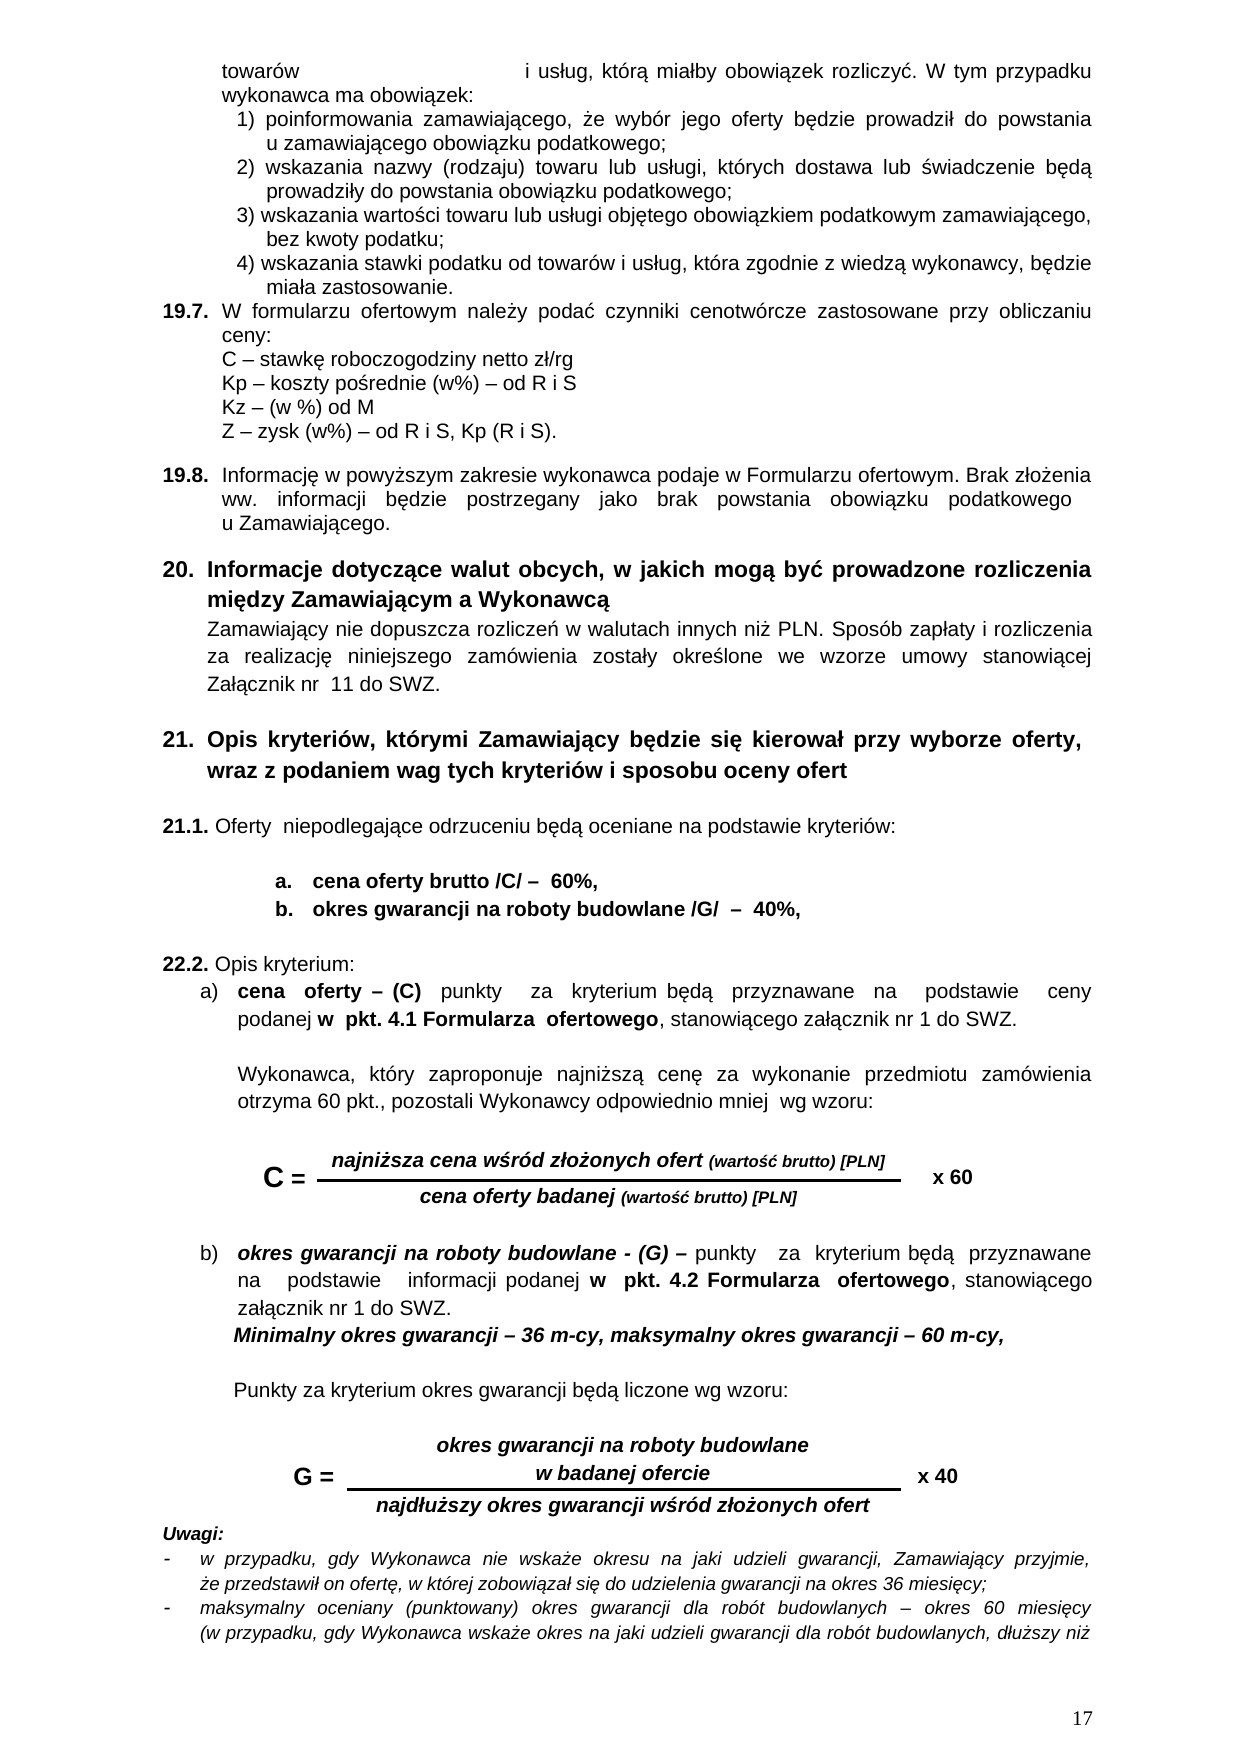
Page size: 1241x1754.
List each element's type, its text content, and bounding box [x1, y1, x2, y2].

subtitle 21. Opis kryteriów, którymi Zamawiający będzie się kierował przy wyborze oferty, wraz z podaniem wag tych kryteriów i sposobu oceny ofert [162, 726, 1093, 783]
list W formularzu ofertowym należy podać czynniki cenotwórcze zastosowane przy obliczaniu ceny: [162, 299, 1093, 347]
text Wykonawca, który zaproponuje najniższą cenę za wykonanie przedmiotu zamówienia otrzyma 60 pkt., pozostali Wykonawcy odpowiednio mniej wg wzoru: [237, 1062, 1093, 1113]
text Minimalny okres gwarancji – 36 m-cy, maksymalny okres gwarancji – 60 m-cy, [222, 1323, 1093, 1347]
table_header x 60 [901, 1144, 1004, 1213]
list C – stawkę roboczogodziny netto zł/rg [222, 347, 1093, 371]
table_cell cena oferty badanej (wartość brutto) [PLN] [317, 1182, 901, 1213]
text Uwagi: [162, 1523, 1093, 1544]
table_header C = [251, 1144, 317, 1213]
text Zamawiający nie dopuszcza rozliczeń w walutach innych niż PLN. Sposób zapłaty i rozliczenia za realizację niniejszego zamówienia zostały określone we wzorze umowy stanowiącej Załącznik nr 11 do SWZ. [207, 616, 1093, 695]
text 21.1. Oferty niepodlegające odrzuceniu będą oceniane na podstawie kryteriów: [162, 814, 1093, 838]
table_header okres gwarancji na roboty budowlane w badanej ofercie [347, 1433, 901, 1488]
text Punkty za kryterium okres gwarancji będą liczone wg wzoru: [200, 1378, 1093, 1402]
text 2) wskazania nazwy (rodzaju) towaru lub usługi, których dostawa lub świadczenie będą prowadziły do powstania obowiązku podatkowego; [236, 155, 1093, 203]
list Informację w powyższym zakresie wykonawca podaje w Formularzu ofertowym. Brak złożenia ww. informacji będzie postrzegany jako brak powstania obowiązku podatkowego u Zamawiającego. [162, 463, 1093, 535]
list okres gwarancji na roboty budowlane - (G) – punkty za kryterium będą przyznawane na podstawie informacji podanej w pkt. 4.2 Formularza ofertowego, stanowiącego załącznik nr 1 do SWZ. [200, 1241, 1093, 1319]
list Kz – (w %) od M [222, 394, 1093, 418]
list Z – zysk (w%) – od R i S, Kp (R i S). [222, 418, 1093, 442]
list cena oferty – (C) punkty za kryterium będą przyznawane na podstawie ceny podanej w pkt. 4.1 Formularza ofertowego, stanowiącego załącznik nr 1 do SWZ. [200, 979, 1093, 1031]
list Kp – koszty pośrednie (w%) – od R i S [222, 371, 1093, 394]
table_cell najdłuższy okres gwarancji wśród złożonych ofert [347, 1491, 901, 1523]
list w przypadku, gdy Wykonawca nie wskaże okresu na jaki udzieli gwarancji, Zamawiający przyjmie, że przedstawił on ofertę, w której zobowiązał się do udzielenia gwarancji na okres 36 miesięcy; [162, 1547, 1093, 1594]
subtitle 20. Informacje dotyczące walut obcych, w jakich mogą być prowadzone rozliczenia między Zamawiającym a Wykonawcą [162, 556, 1093, 613]
text 4) wskazania stawki podatku od towarów i usług, która zgodnie z wiedzą wykonawcy, będzie miała zastosowanie. [236, 251, 1093, 299]
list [169, 59, 1093, 107]
list okres gwarancji na roboty budowlane /G/ – 40%, [275, 897, 1093, 921]
text 1) poinformowania zamawiającego, że wybór jego oferty będzie prowadził do powstania u zamawiającego obowiązku podatkowego; [236, 107, 1093, 155]
table_header x 40 [901, 1433, 974, 1523]
list cena oferty brutto /C/ – 60%, [275, 869, 1093, 893]
table_header najniższa cena wśród złożonych ofert (wartość brutto) [PLN] [317, 1144, 901, 1179]
text 3) wskazania wartości towaru lub usługi objętego obowiązkiem podatkowym zamawiającego, bez kwoty podatku; [236, 203, 1093, 251]
table_header G = [281, 1433, 347, 1523]
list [162, 1597, 1093, 1643]
list 22.2. Opis kryterium: [162, 952, 1093, 976]
